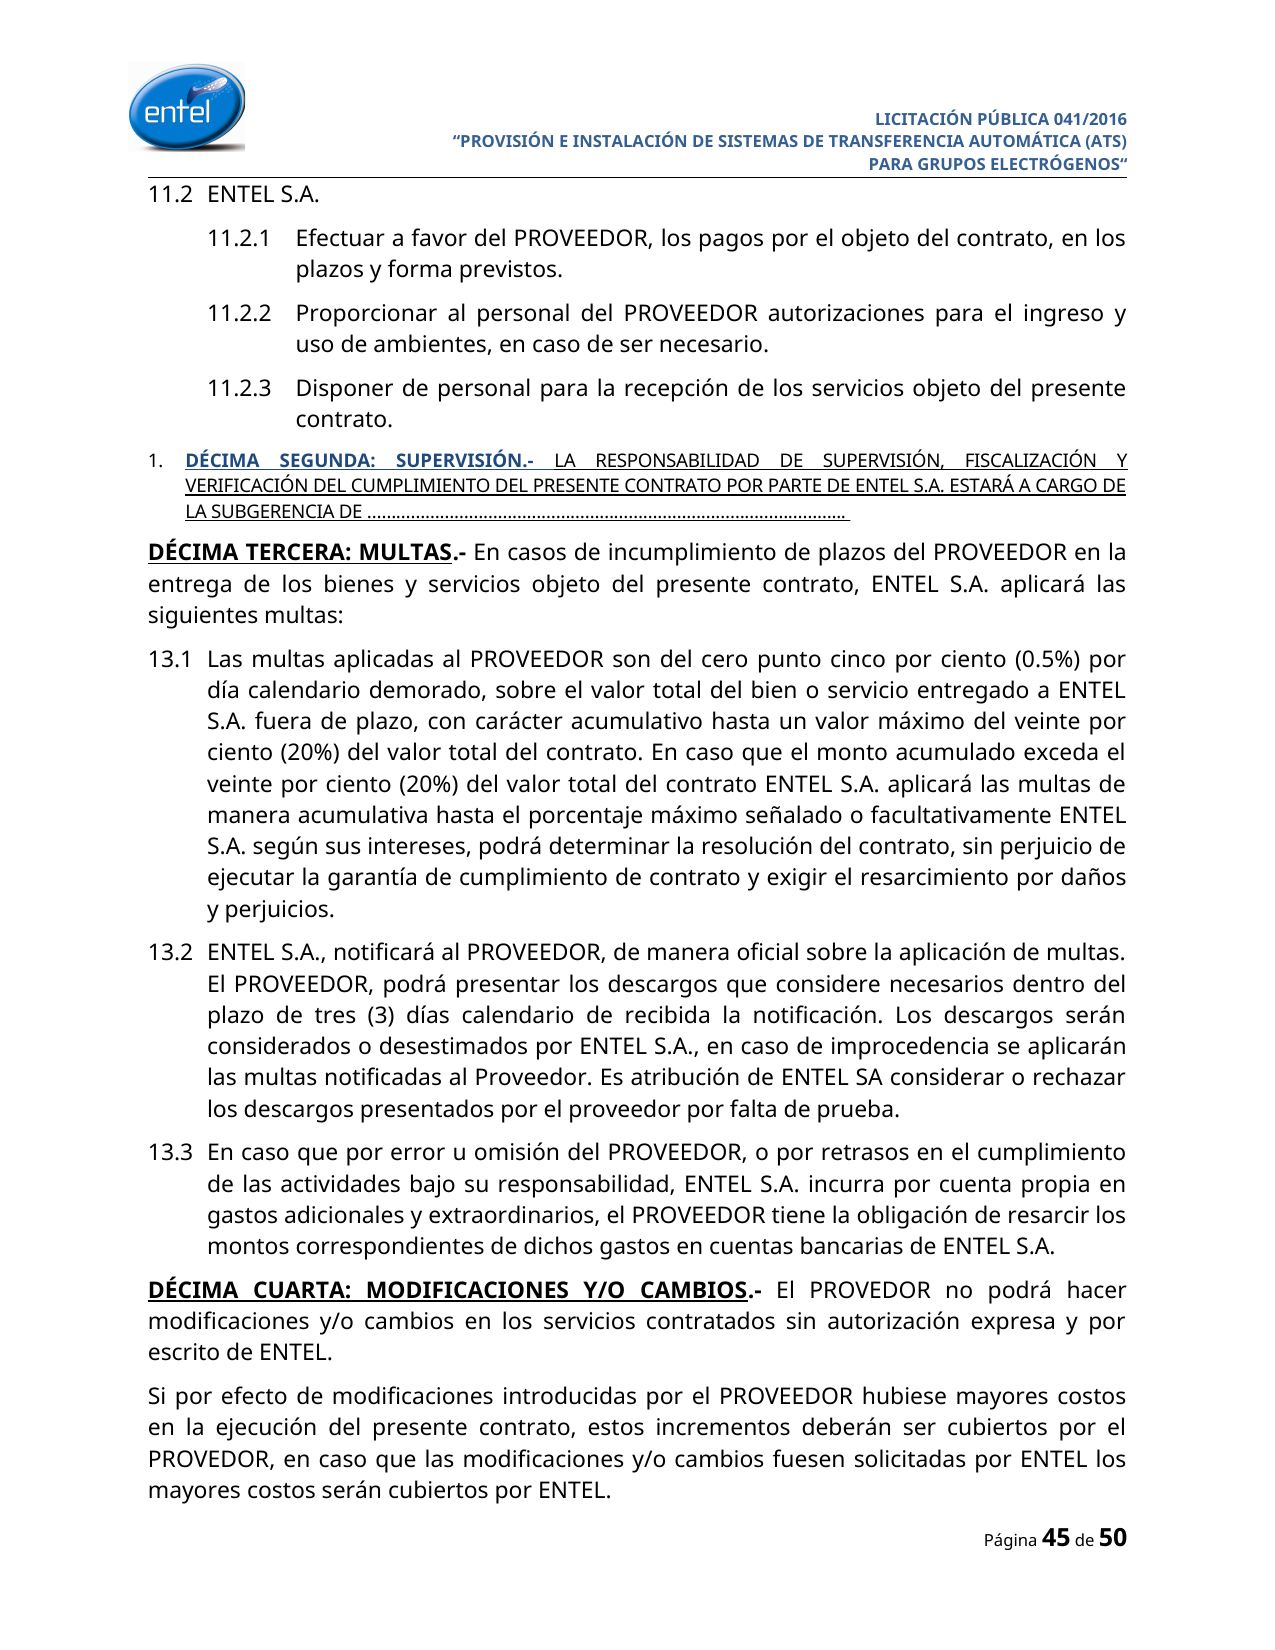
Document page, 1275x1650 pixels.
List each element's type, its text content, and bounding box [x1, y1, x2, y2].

list Efectuar a favor del PROVEEDOR, los pagos por el objeto del contrato, en los plazos y forma previstos. [207, 222, 1127, 285]
list Disponer de personal para la recepción de los servicios objeto del presente contrato. [207, 372, 1127, 435]
list Proporcionar al personal del PROVEEDOR autorizaciones para el ingreso y uso de ambientes, en caso de ser necesario. [207, 297, 1127, 360]
picture [128, 62, 246, 152]
text Si por efecto de modificaciones introducidas por el PROVEEDOR hubiese mayores costos en la ejecución del presente contrato, estos incrementos deberán ser cubiertos por el PROVEDOR, en caso que las modificaciones y/o cambios fuesen solicitadas por ENTEL los mayores costos serán cubiertos por ENTEL. [148, 1380, 1127, 1505]
text 13.1 Las multas aplicadas al PROVEEDOR son del cero punto cinco por ciento (0.5%) por día calendario demorado, sobre el valor total del bien o servicio entregado a ENTEL S.A. fuera de plazo, con carácter acumulativo hasta un valor máximo del veinte por ciento (20%) del valor total del contrato. En caso que el monto acumulado exceda el veinte por ciento (20%) del valor total del contrato ENTEL S.A. aplicará las multas de manera acumulativa hasta el porcentaje máximo señalado o facultativamente ENTEL S.A. según sus intereses, podrá determinar la resolución del contrato, sin perjuicio de ejecutar la garantía de cumplimiento de contrato y exigir el resarcimiento por daños y perjuicios. [148, 642, 1127, 924]
subtitle DÉCIMA SEGUNDA: SUPERVISIÓN.- La responsabilidad de supervisión, fiscalización y verificación del cumplimiento del presente contrato por parte de ENTEL S.A. estará a cargo de la Subgerencia de ……………………………………………………………………………………... [148, 447, 1127, 524]
text 13.3 En caso que por error u omisión del PROVEEDOR, o por retrasos en el cumplimiento de las actividades bajo su responsabilidad, ENTEL S.A. incurra por cuenta propia en gastos adicionales y extraordinarios, el PROVEEDOR tiene la obligación de resarcir los montos correspondientes de dichos gastos en cuentas bancarias de ENTEL S.A. [148, 1136, 1127, 1261]
text DÉCIMA TERCERA: MULTAS.- En casos de incumplimiento de plazos del PROVEEDOR en la entrega de los bienes y servicios objeto del presente contrato, ENTEL S.A. aplicará las siguientes multas: [148, 536, 1127, 630]
text DÉCIMA CUARTA: MODIFICACIONES Y/O CAMBIOS.- El PROVEDOR no podrá hacer modificaciones y/o cambios en los servicios contratados sin autorización expresa y por escrito de ENTEL. [148, 1274, 1127, 1367]
text 13.2 ENTEL S.A., notificará al PROVEEDOR, de manera oficial sobre la aplicación de multas. El PROVEEDOR, podrá presentar los descargos que considere necesarios dentro del plazo de tres (3) días calendario de recibida la notificación. Los descargos serán considerados o desestimados por ENTEL S.A., en caso de improcedencia se aplicarán las multas notificadas al Proveedor. Es atribución de ENTEL SA considerar o rechazar los descargos presentados por el proveedor por falta de prueba. [148, 936, 1127, 1124]
list ENTEL S.A. [148, 178, 1127, 210]
